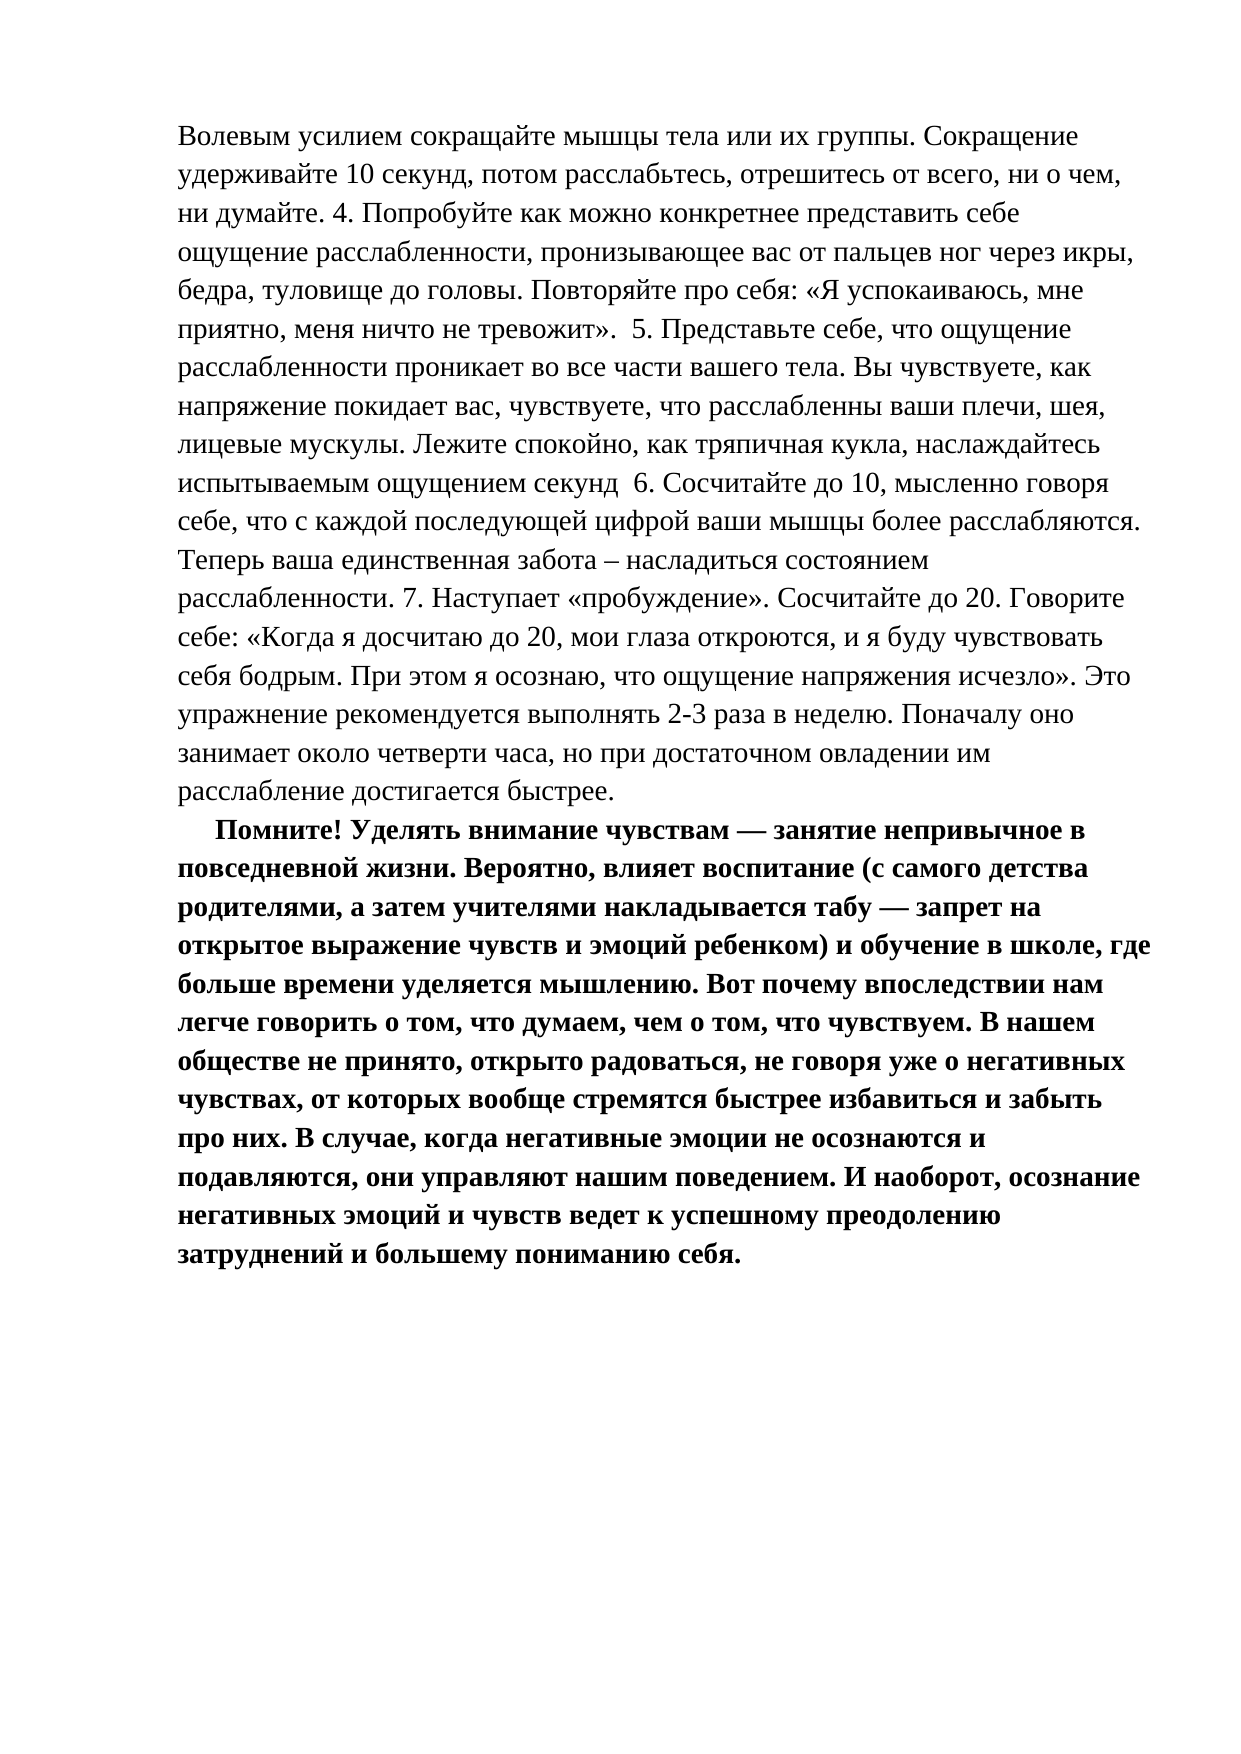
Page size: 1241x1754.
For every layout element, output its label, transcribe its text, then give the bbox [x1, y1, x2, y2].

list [177, 118, 1152, 807]
list Помните! Уделять внимание чувствам — занятие непривычное в повседневной жизни. Вероятно, влияет воспитание (с самого детства родителями, а затем учителями накладывается табу — запрет на открытое выражение чувств и эмоций ребенком) и обучение в школе, где больше времени уделяется мышлению. Вот почему впоследствии нам легче говорить о том, что думаем, чем о том, что чувствуем. В нашем обществе не принято, открыто радоваться, не говоря уже о негативных чувствах, от которых вообще стремятся быстрее избавиться и забыть про них. В случае, когда негативные эмоции не осознаются и подавляются, они управляют нашим поведением. И наоборот, осознание негативных эмоций и чувств ведет к успешному преодолению затруднений и большему пониманию себя. [177, 812, 1152, 1269]
